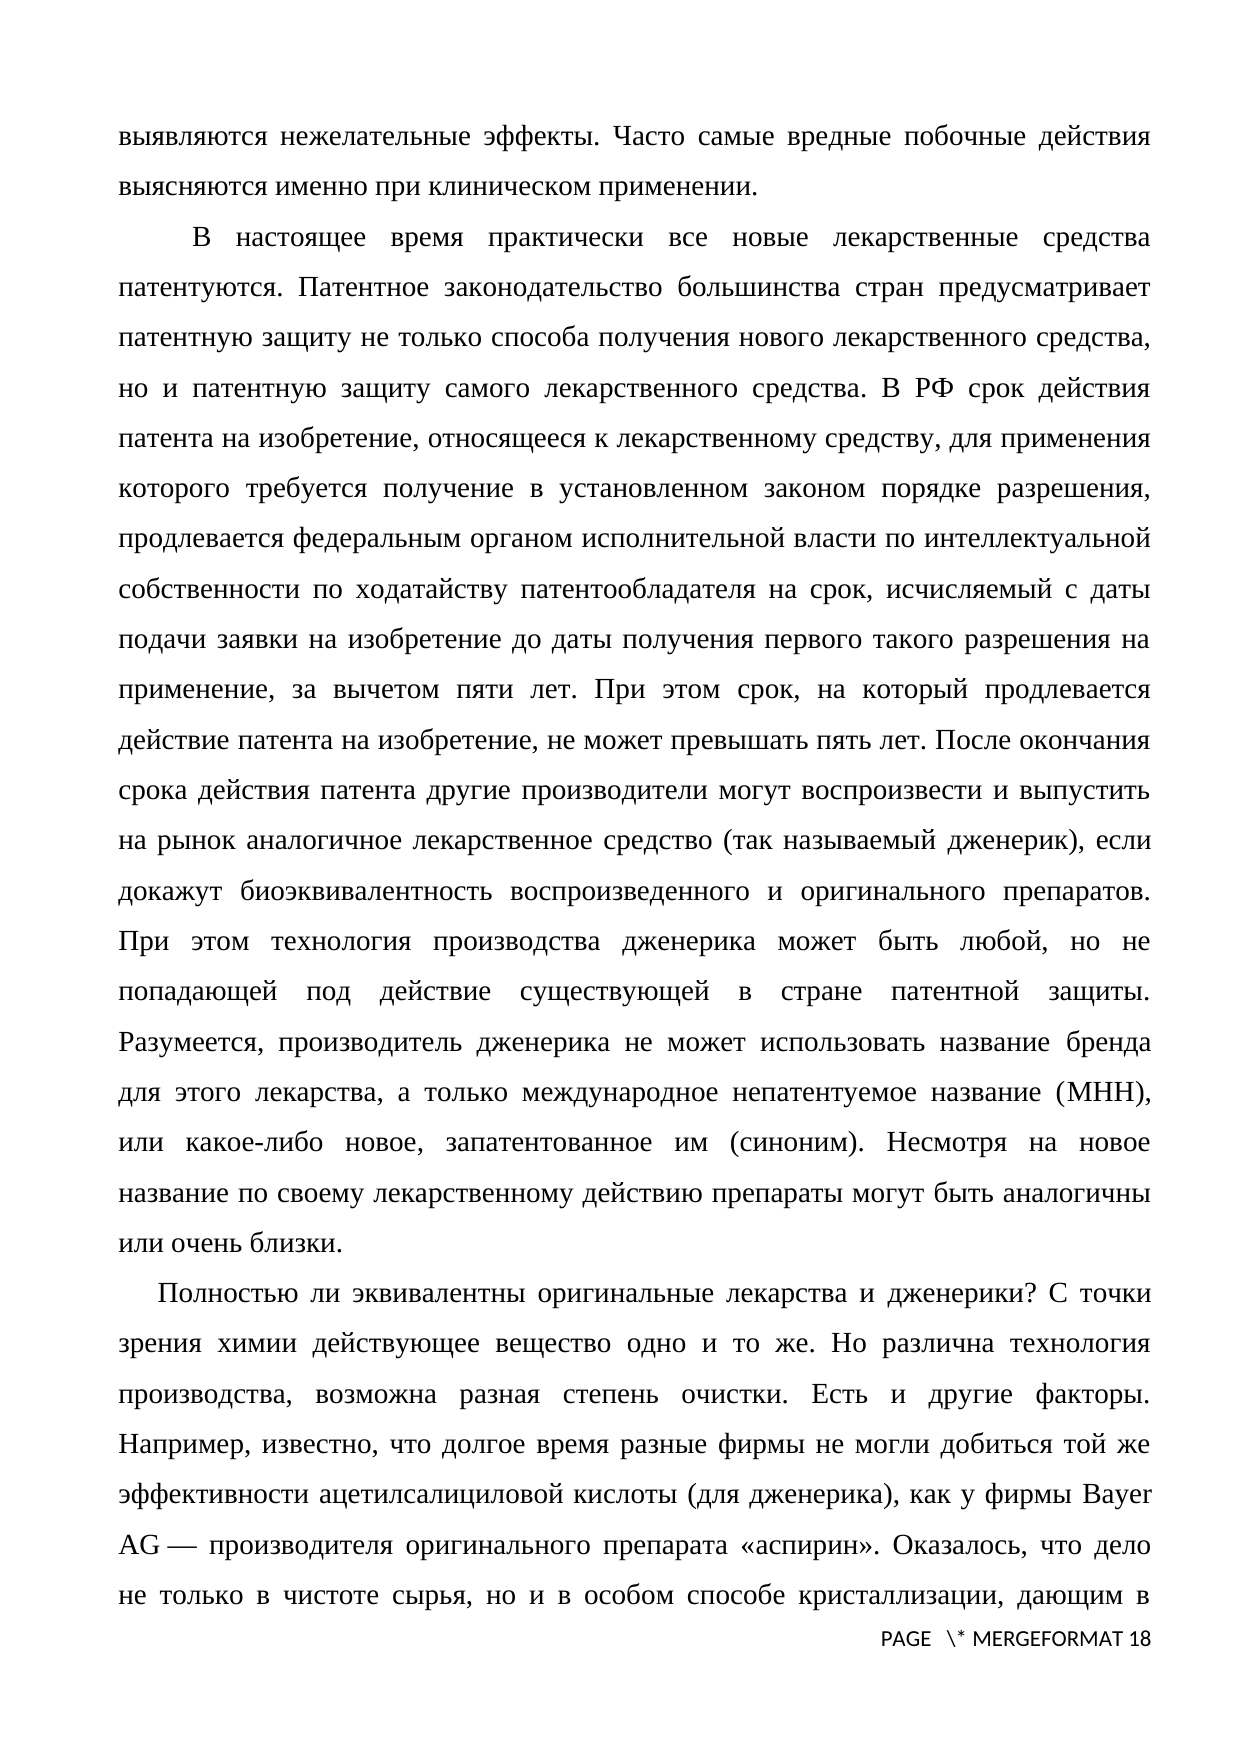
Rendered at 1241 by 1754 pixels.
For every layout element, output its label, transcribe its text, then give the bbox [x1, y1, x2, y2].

text В настоящее время практически все новые лекарственные средства патентуются. Патентное законодательство большинства стран предусматривает патентную защиту не только способа получения нового лекарственного средства, но и патентную защиту самого лекарственного средства. В РФ срок действия патента на изобретение, относящееся к лекарственному средству, для применения которого требуется получение в установленном законом порядке разрешения, продлевается федеральным органом исполнительной власти по интеллектуальной собственности по ходатайству патентообладателя на срок, исчисляемый с даты подачи заявки на изобретение до даты получения первого такого разрешения на применение, за вычетом пяти лет. При этом срок, на который продлевается действие патента на изобретение, не может превышать пять лет. После окончания срока действия патента другие производители могут воспроизвести и выпустить на рынок аналогичное лекарственное средство (так называемый дженерик), если докажут биоэквивалентность воспроизведенного и оригинального препаратов. При этом технология производства дженерика может быть любой, но не попадающей под действие существующей в стране патентной защиты. Разумеется, производитель дженерика не может использовать название бренда для этого лекарства, а только международное непатентуемое название (МНН), или какое-либо новое, запатентованное им (синоним). Несмотря на новое название по своему лекарственному действию препараты могут быть аналогичны или очень близки. [118, 219, 1152, 1258]
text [118, 118, 1152, 202]
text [118, 1275, 1152, 1611]
